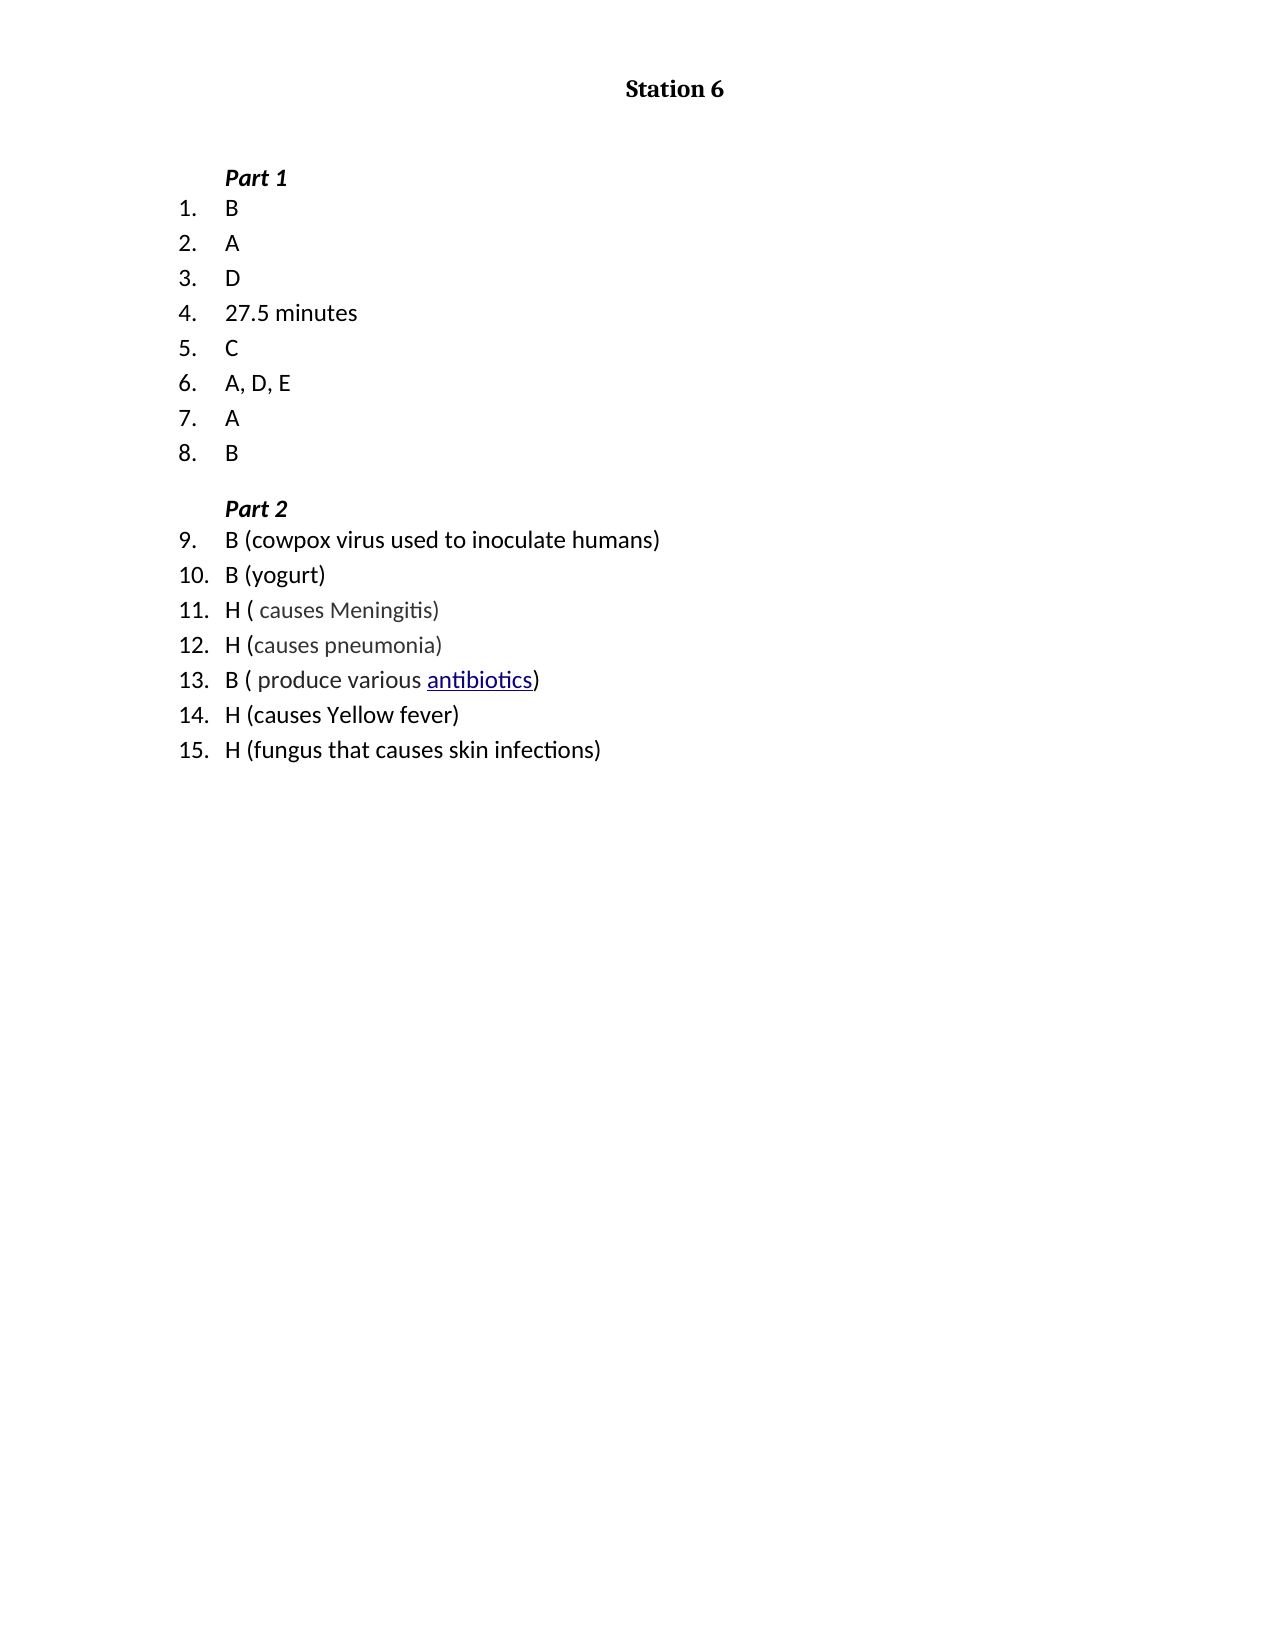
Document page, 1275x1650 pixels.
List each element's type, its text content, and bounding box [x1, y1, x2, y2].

list B ( produce various antibiotics) [178, 664, 252, 694]
list H (causes Yellow fever) [178, 699, 1200, 729]
list A [178, 227, 1200, 258]
list B (yogurt) [178, 559, 1200, 589]
list H ( causes Meningitis) [178, 594, 1200, 624]
list H (fungus that causes skin infections) [178, 734, 1200, 764]
list B (cowpox virus used to inoculate humans) [178, 524, 1200, 554]
list D [178, 262, 1200, 293]
list C [178, 332, 1200, 363]
list A, D, E [178, 367, 1200, 398]
list B ( produce various antibiotics) [532, 664, 1200, 694]
text Part 1 [225, 162, 1200, 192]
list A [178, 402, 1200, 433]
list B [178, 192, 1200, 223]
text Part 2 [225, 493, 1200, 524]
list 27.5 minutes [178, 297, 1200, 328]
list H (causes pneumonia) [178, 629, 1200, 659]
list Station 6 [150, 75, 1200, 104]
list B [178, 437, 1200, 468]
